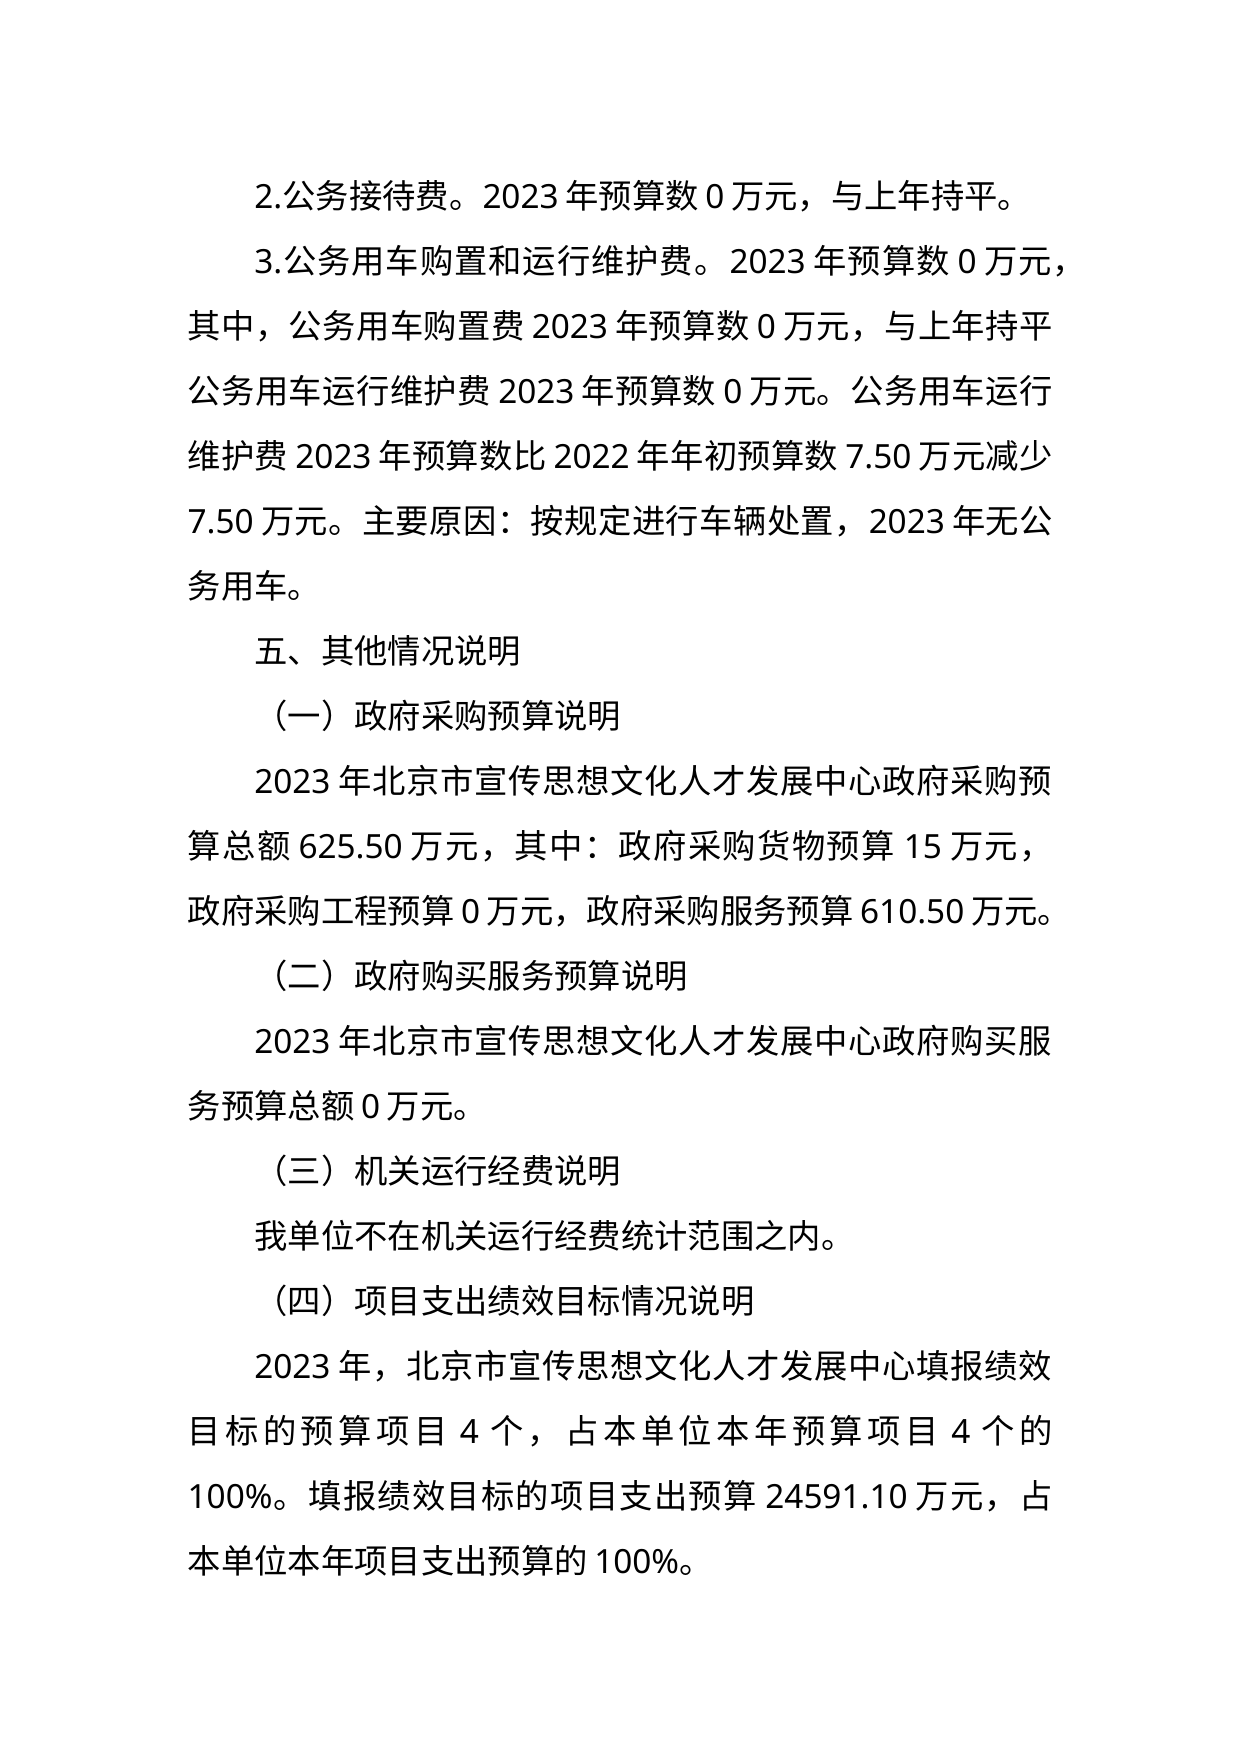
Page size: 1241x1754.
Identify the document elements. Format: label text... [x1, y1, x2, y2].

text 2023年北京市宣传思想文化人才发展中心政府采购预算总额625.50万元，其中：政府采购货物预算15万元，政府采购工程预算0万元，政府采购服务预算610.50万元。 [187, 747, 1053, 942]
text （四）项目支出绩效目标情况说明 [187, 1267, 1053, 1332]
text 2.公务接待费。2023年预算数0万元，与上年持平。 [187, 162, 1053, 227]
text 五、其他情况说明 [187, 617, 1053, 682]
text （二）政府购买服务预算说明 [187, 942, 1053, 1007]
text 2023年，北京市宣传思想文化人才发展中心填报绩效目标的预算项目4个，占本单位本年预算项目4个的100%。填报绩效目标的项目支出预算24591.10万元，占本单位本年项目支出预算的100%。 [187, 1332, 1053, 1592]
text 我单位不在机关运行经费统计范围之内。 [187, 1202, 1053, 1267]
text （三）机关运行经费说明 [187, 1137, 1053, 1202]
text （一）政府采购预算说明 [187, 682, 1053, 747]
text 3.公务用车购置和运行维护费。2023年预算数0万元，其中，公务用车购置费2023年预算数0万元，与上年持平；公务用车运行维护费2023年预算数0万元。公务用车运行维护费2023年预算数比2022年年初预算数7.50万元减少7.50万元。主要原因：按规定进行车辆处置，2023年无公务用车。 [187, 227, 1053, 617]
text 2023年北京市宣传思想文化人才发展中心政府购买服务预算总额0万元。 [187, 1007, 1053, 1137]
